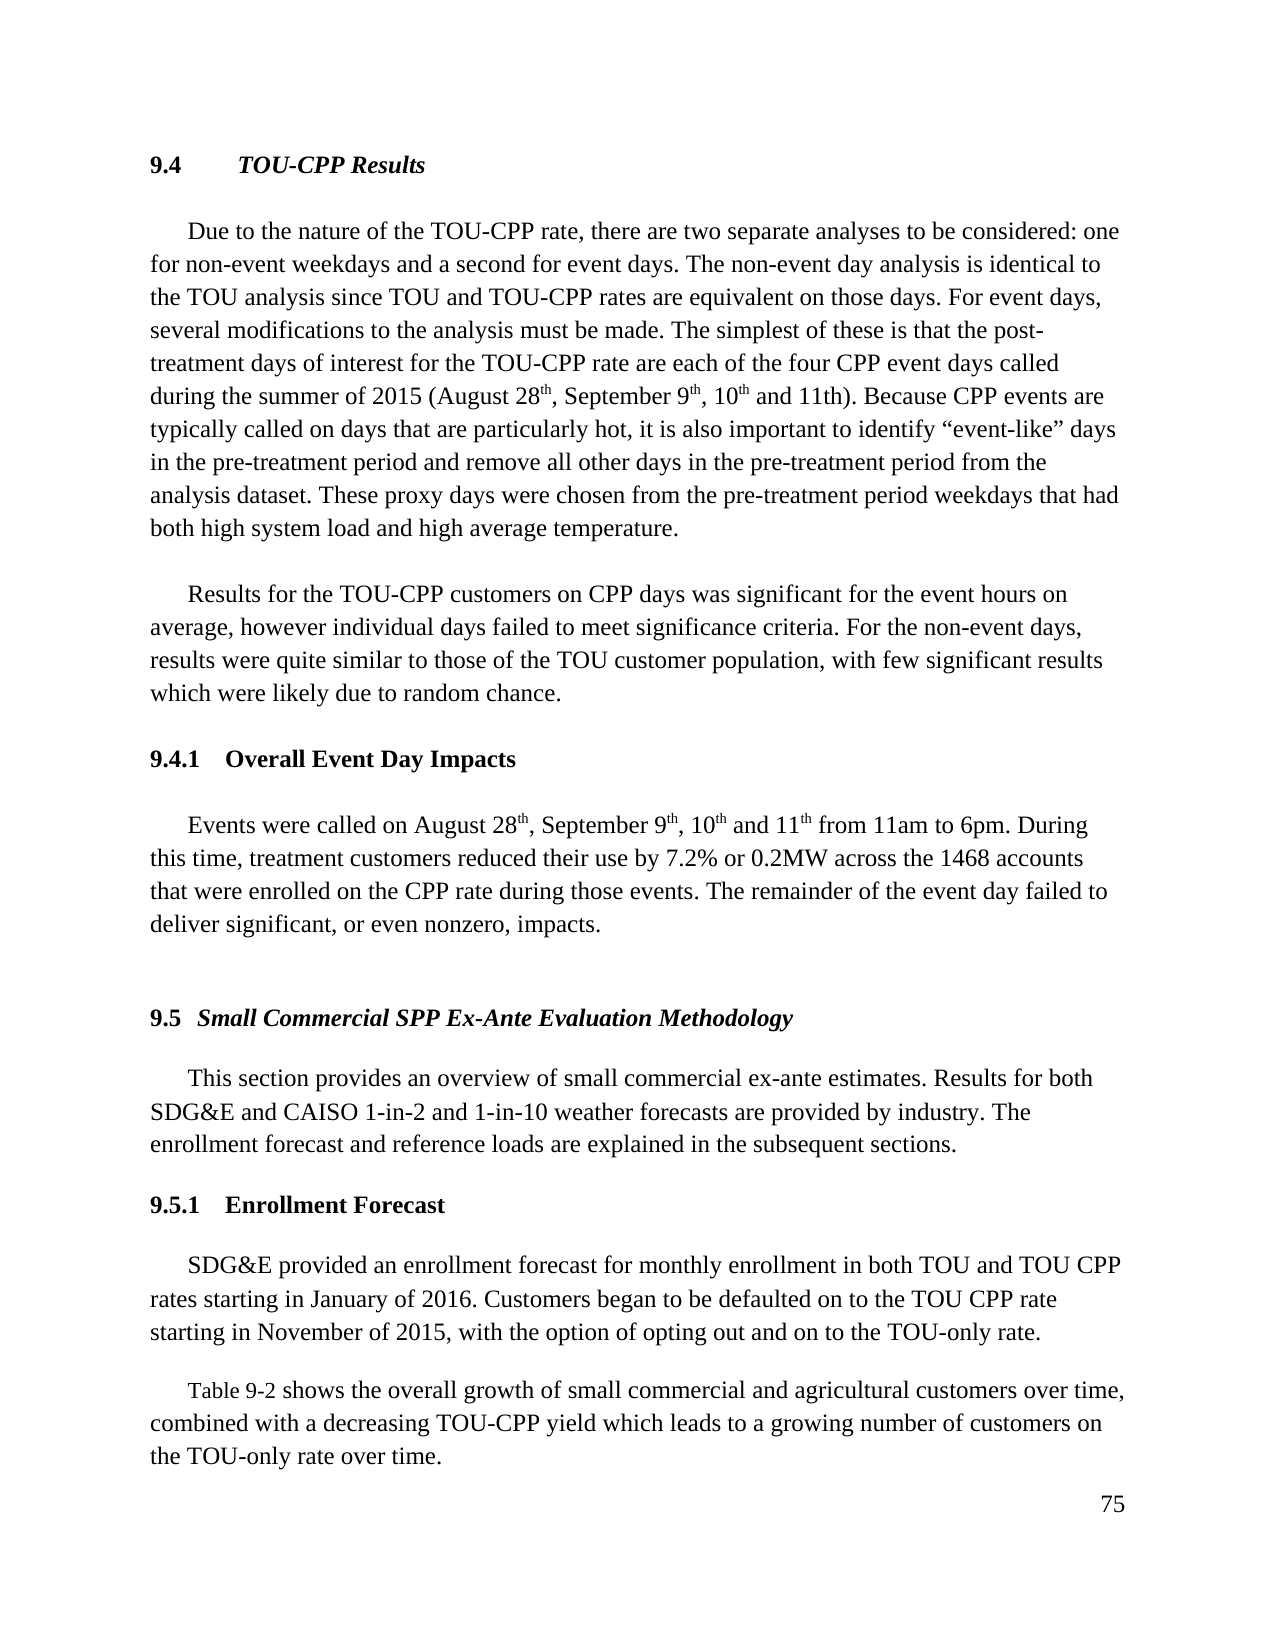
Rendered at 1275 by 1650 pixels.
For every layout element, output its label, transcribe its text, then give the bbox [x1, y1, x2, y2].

text Due to the nature of the TOU-CPP rate, there are two separate analyses to be considered: one for non-event weekdays and a second for event days. The non-event day analysis is identical to the TOU analysis since TOU and TOU-CPP rates are equivalent on those days. For event days, several modifications to the analysis must be made. The simplest of these is that the post-treatment days of interest for the TOU-CPP rate are each of the four CPP event days called during the summer of 2015 (August 28th, September 9th, 10th and 11th). Because CPP events are typically called on days that are particularly hot, it is also important to identify “event-like” days in the pre-treatment period and remove all other days in the pre-treatment period from the analysis dataset. These proxy days were chosen from the pre-treatment period weekdays that had both high system load and high average temperature. [150, 216, 1125, 542]
subtitle Small Commercial SPP Ex-Ante Evaluation Methodology [150, 1003, 1125, 1032]
subtitle TOU-CPP Results [150, 150, 1125, 179]
text This section provides an overview of small commercial ex-ante estimates. Results for both SDG&E and CAISO 1-in-2 and 1-in-10 weather forecasts are provided by industry. The enrollment forecast and reference loads are explained in the subsequent sections. [150, 1063, 1125, 1158]
subtitle Overall Event Day Impacts [150, 744, 1125, 773]
subtitle Enrollment Forecast [150, 1190, 1125, 1219]
text Table 9-2 shows the overall growth of small commercial and agricultural customers over time, combined with a decreasing TOU-CPP yield which leads to a growing number of customers on the TOU-only rate over time. [150, 1375, 1125, 1469]
text Events were called on August 28th, September 9th, 10th and 11th from 11am to 6pm. During this time, treatment customers reduced their use by 7.2% or 0.2MW across the 1468 accounts that were enrolled on the CPP rate during those events. The remainder of the event day failed to deliver significant, or even nonzero, impacts. [150, 810, 1125, 938]
text SDG&E provided an enrollment forecast for monthly enrollment in both TOU and TOU CPP rates starting in January of 2016. Customers began to be defaulted on to the TOU CPP rate starting in November of 2015, with the option of opting out and on to the TOU-only rate. [150, 1251, 1125, 1345]
text Results for the TOU-CPP customers on CPP days was significant for the event hours on average, however individual days failed to meet significance criteria. For the non-event days, results were quite similar to those of the TOU customer population, with few significant results which were likely due to random chance. [150, 579, 1125, 707]
